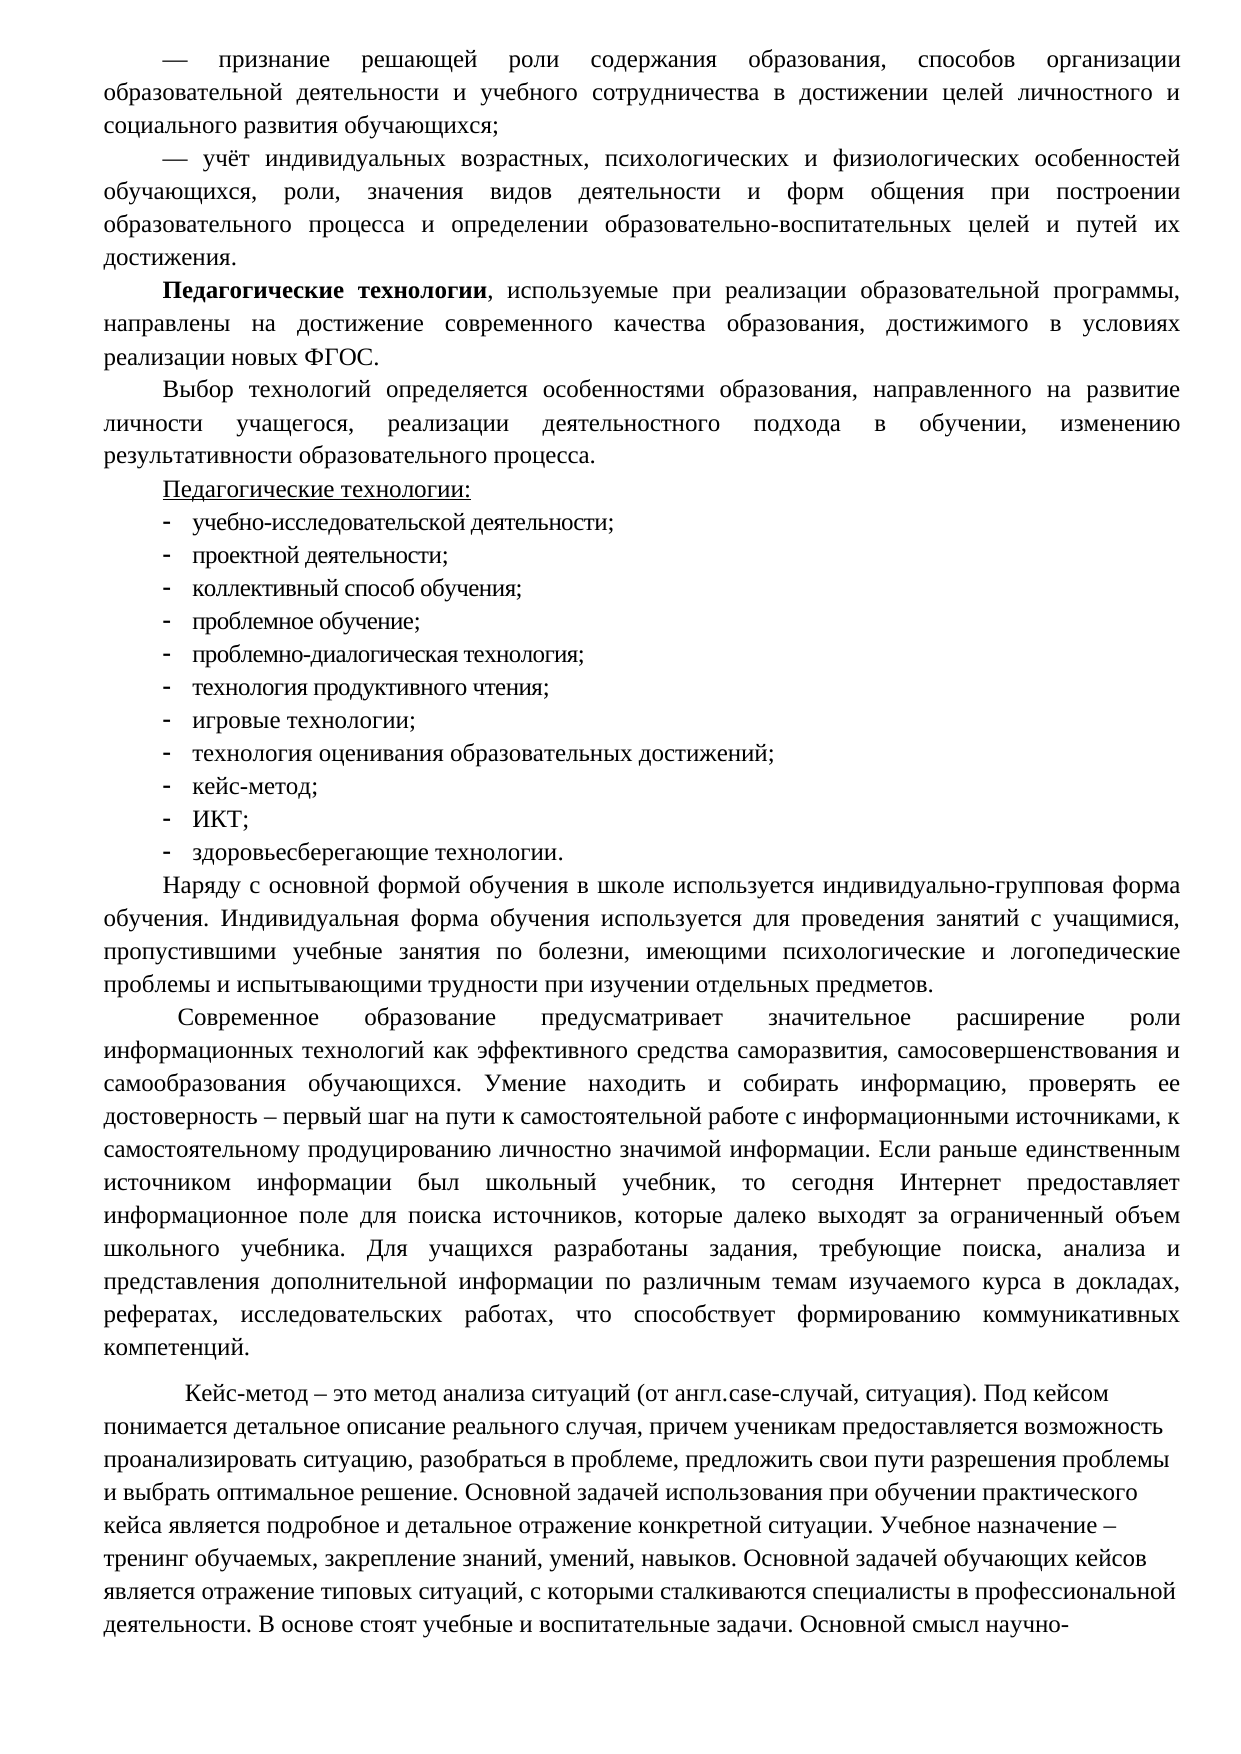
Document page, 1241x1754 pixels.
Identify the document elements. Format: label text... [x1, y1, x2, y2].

list коллективный способ обучения; [159, 573, 1181, 601]
list технология оценивания образовательных достижений; [159, 738, 1181, 767]
list игровые технологии; [159, 705, 1181, 733]
list технология продуктивного чтения; [159, 672, 1181, 701]
list проблемное обучение; [159, 606, 1181, 634]
list проблемно-диалогическая технология; [159, 639, 1181, 667]
list ИКТ; [159, 804, 1181, 833]
text — признание решающей роли содержания образования, способов организации образовательной деятельности и учебного сотрудничества в достижении целей личностного и социального развития обучающихся; [103, 44, 1181, 139]
text Педагогические технологии, используемые при реализации образовательной программы, направлены на достижение современного качества образования, достижимого в условиях реализации новых ФГОС. [103, 276, 1181, 370]
text Наряду с основной формой обучения в школе используется индивидуально-групповая форма обучения. Индивидуальная форма обучения используется для проведения занятий с учащимися, пропустившими учебные занятия по болезни, имеющими психологические и логопедические проблемы и испытывающими трудности при изучении отдельных предметов. [103, 870, 1181, 998]
list здоровьесберегающие технологии. [159, 837, 1181, 866]
text Выбор технологий определяется особенностями образования, направленного на развитие личности учащегося, реализации деятельностного подхода в обучении, изменению результативности образовательного процесса. [103, 374, 1181, 469]
text — учёт индивидуальных возрастных, психологических и физиологических особенностей обучающихся, роли, значения видов деятельности и форм общения при построении образовательного процесса и определении образовательно-воспитательных целей и путей их достижения. [103, 143, 1181, 271]
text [103, 1378, 1181, 1638]
list проектной деятельности; [159, 540, 1181, 568]
text Современное образование предусматривает значительное расширение роли информационных технологий как эффективного средства саморазвития, самосовершенствования и самообразования обучающихся. Умение находить и собирать информацию, проверять ее достоверность – первый шаг на пути к самостоятельной работе с информационными источниками, к самостоятельному продуцированию личностно значимой информации. Если раньше единственным источником информации был школьный учебник, то сегодня Интернет предоставляет информационное поле для поиска источников, которые далеко выходят за ограниченный объем школьного учебника. Для учащихся разработаны задания, требующие поиска, анализа и представления дополнительной информации по различным темам изучаемого курса в докладах, рефератах, исследовательских работах, что способствует формированию коммуникативных компетенций. [103, 1002, 1181, 1361]
text Педагогические технологии: [103, 474, 1181, 502]
list кейс-метод; [159, 771, 1181, 799]
list учебно-исследовательской деятельности; [159, 507, 1181, 535]
